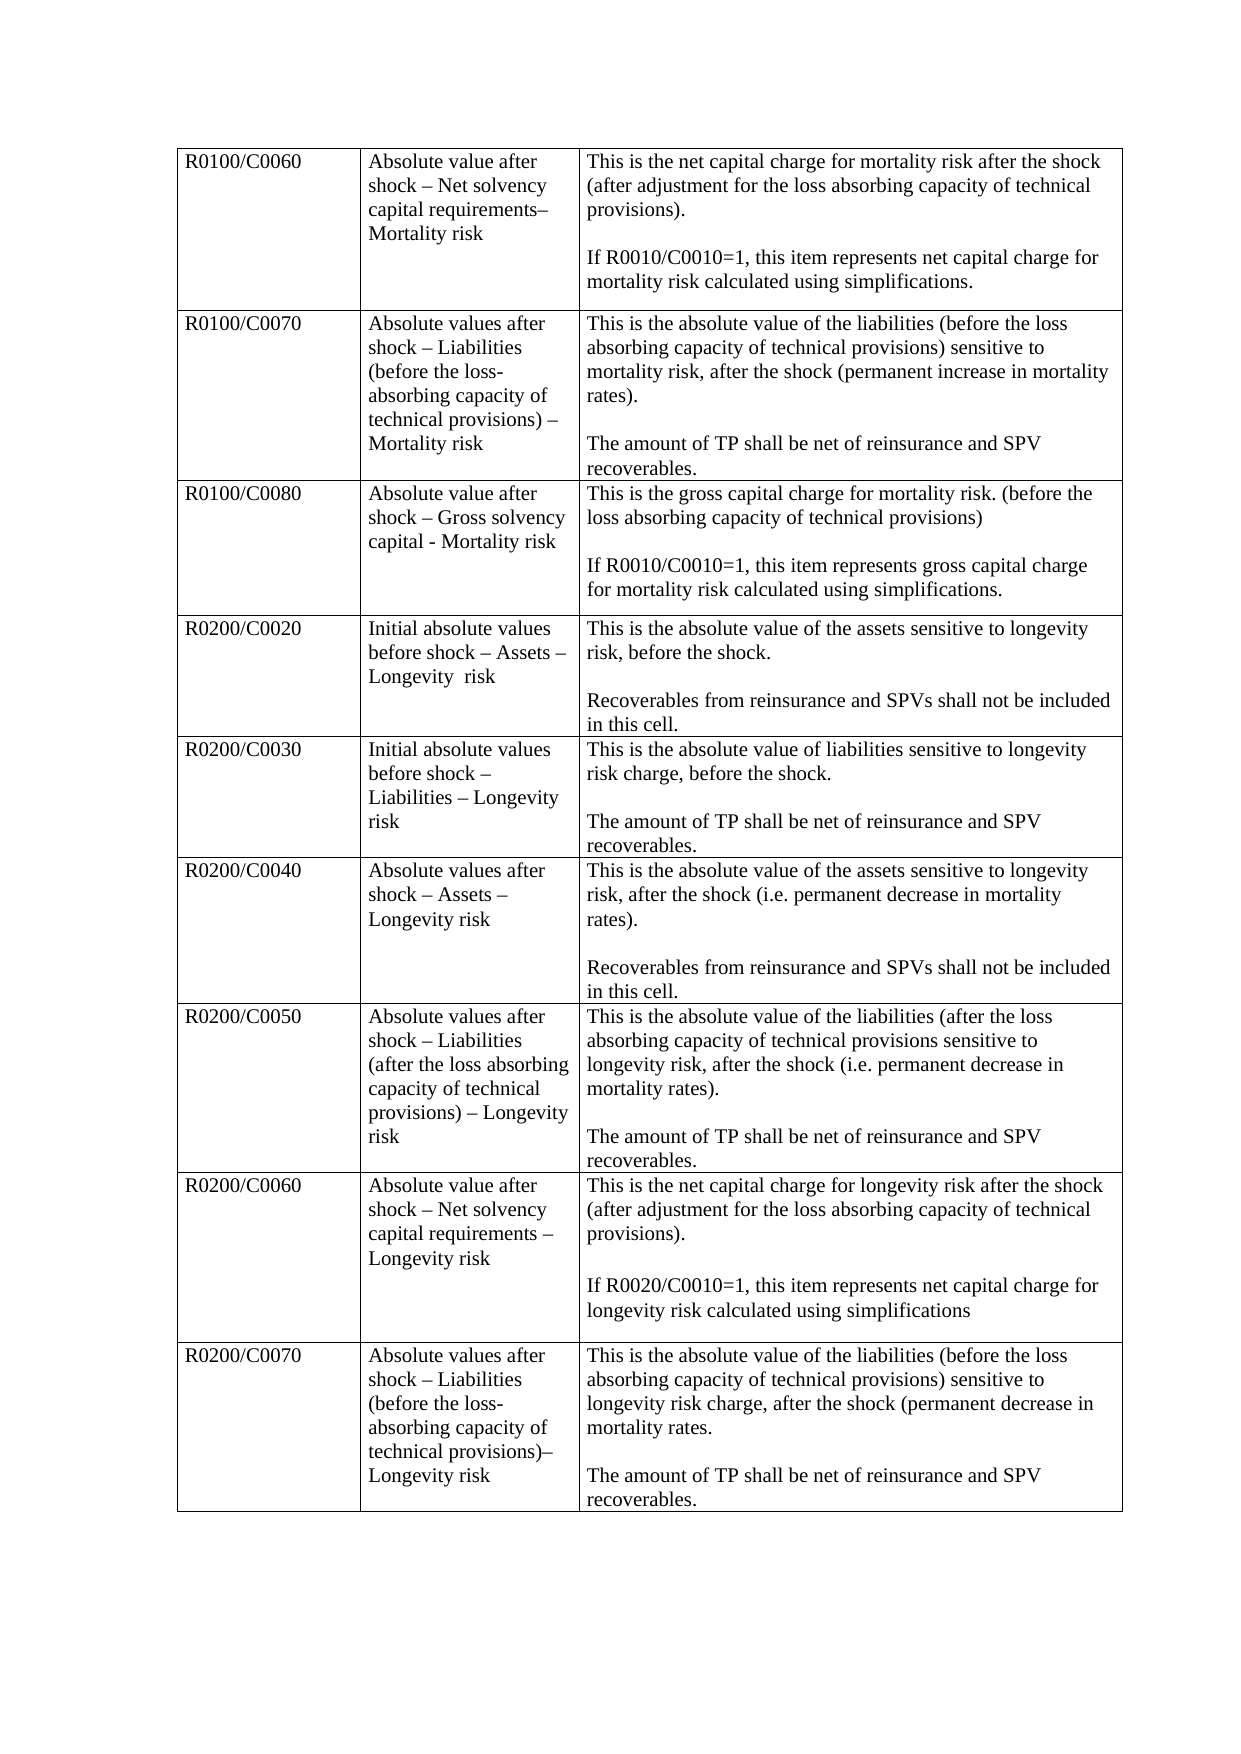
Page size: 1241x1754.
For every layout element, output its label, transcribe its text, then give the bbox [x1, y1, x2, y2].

table_cell This is the absolute value of the liabilities (before the loss absorbing capacity of technical provisions) sensitive to longevity risk charge, after the shock (permanent decrease in mortality rates. The amount of TP shall be net of reinsurance and SPV recoverables. [580, 1343, 1122, 1511]
table_cell R0100/C0060 [178, 149, 360, 310]
table_cell R0200/C0040 [178, 858, 360, 1003]
table_cell Absolute value after shock – Net solvency capital requirements– Mortality risk [361, 149, 579, 310]
table_cell Initial absolute values before shock – Assets – Longevity risk [361, 616, 579, 736]
table_cell R0200/C0070 [178, 1343, 360, 1511]
table_cell R0200/C0050 [178, 1004, 360, 1172]
table_cell This is the net capital charge for mortality risk after the shock (after adjustment for the loss absorbing capacity of technical provisions). If R0010/C0010=1, this item represents net capital charge for mortality risk calculated using simplifications. [580, 149, 1122, 310]
table_cell Absolute values after shock – Liabilities (before the loss-absorbing capacity of technical provisions) – Mortality risk [361, 311, 579, 479]
table_cell R0100/C0070 [178, 311, 360, 479]
table_cell R0100/C0080 [178, 481, 360, 614]
table_cell This is the absolute value of the liabilities (before the loss absorbing capacity of technical provisions) sensitive to mortality risk, after the shock (permanent increase in mortality rates). The amount of TP shall be net of reinsurance and SPV recoverables. [580, 311, 1122, 479]
table_cell R0200/C0060 [178, 1173, 360, 1342]
table_cell Absolute values after shock – Assets – Longevity risk [361, 858, 579, 1003]
table_cell This is the gross capital charge for mortality risk. (before the loss absorbing capacity of technical provisions) If R0010/C0010=1, this item represents gross capital charge for mortality risk calculated using simplifications. [580, 481, 1122, 614]
table_cell This is the absolute value of the assets sensitive to longevity risk, after the shock (i.e. permanent decrease in mortality rates). Recoverables from reinsurance and SPVs shall not be included in this cell. [580, 858, 1122, 1003]
table_cell Absolute value after shock – Net solvency capital requirements – Longevity risk [361, 1173, 579, 1342]
table_cell This is the absolute value of liabilities sensitive to longevity risk charge, before the shock. The amount of TP shall be net of reinsurance and SPV recoverables. [580, 737, 1122, 857]
table_cell Initial absolute values before shock – Liabilities – Longevity risk [361, 737, 579, 857]
table_cell Absolute values after shock – Liabilities (after the loss absorbing capacity of technical provisions) – Longevity risk [361, 1004, 579, 1172]
table_cell R0200/C0020 [178, 616, 360, 736]
table_cell Absolute value after shock – Gross solvency capital - Mortality risk [361, 481, 579, 614]
table_cell This is the absolute value of the assets sensitive to longevity risk, before the shock. Recoverables from reinsurance and SPVs shall not be included in this cell. [580, 616, 1122, 736]
table_cell R0200/C0030 [178, 737, 360, 857]
table_cell Absolute values after shock – Liabilities (before the loss-absorbing capacity of technical provisions)– Longevity risk [361, 1343, 579, 1511]
table_cell This is the net capital charge for longevity risk after the shock (after adjustment for the loss absorbing capacity of technical provisions). If R0020/C0010=1, this item represents net capital charge for longevity risk calculated using simplifications [580, 1173, 1122, 1342]
table_cell This is the absolute value of the liabilities (after the loss absorbing capacity of technical provisions sensitive to longevity risk, after the shock (i.e. permanent decrease in mortality rates). The amount of TP shall be net of reinsurance and SPV recoverables. [580, 1004, 1122, 1172]
